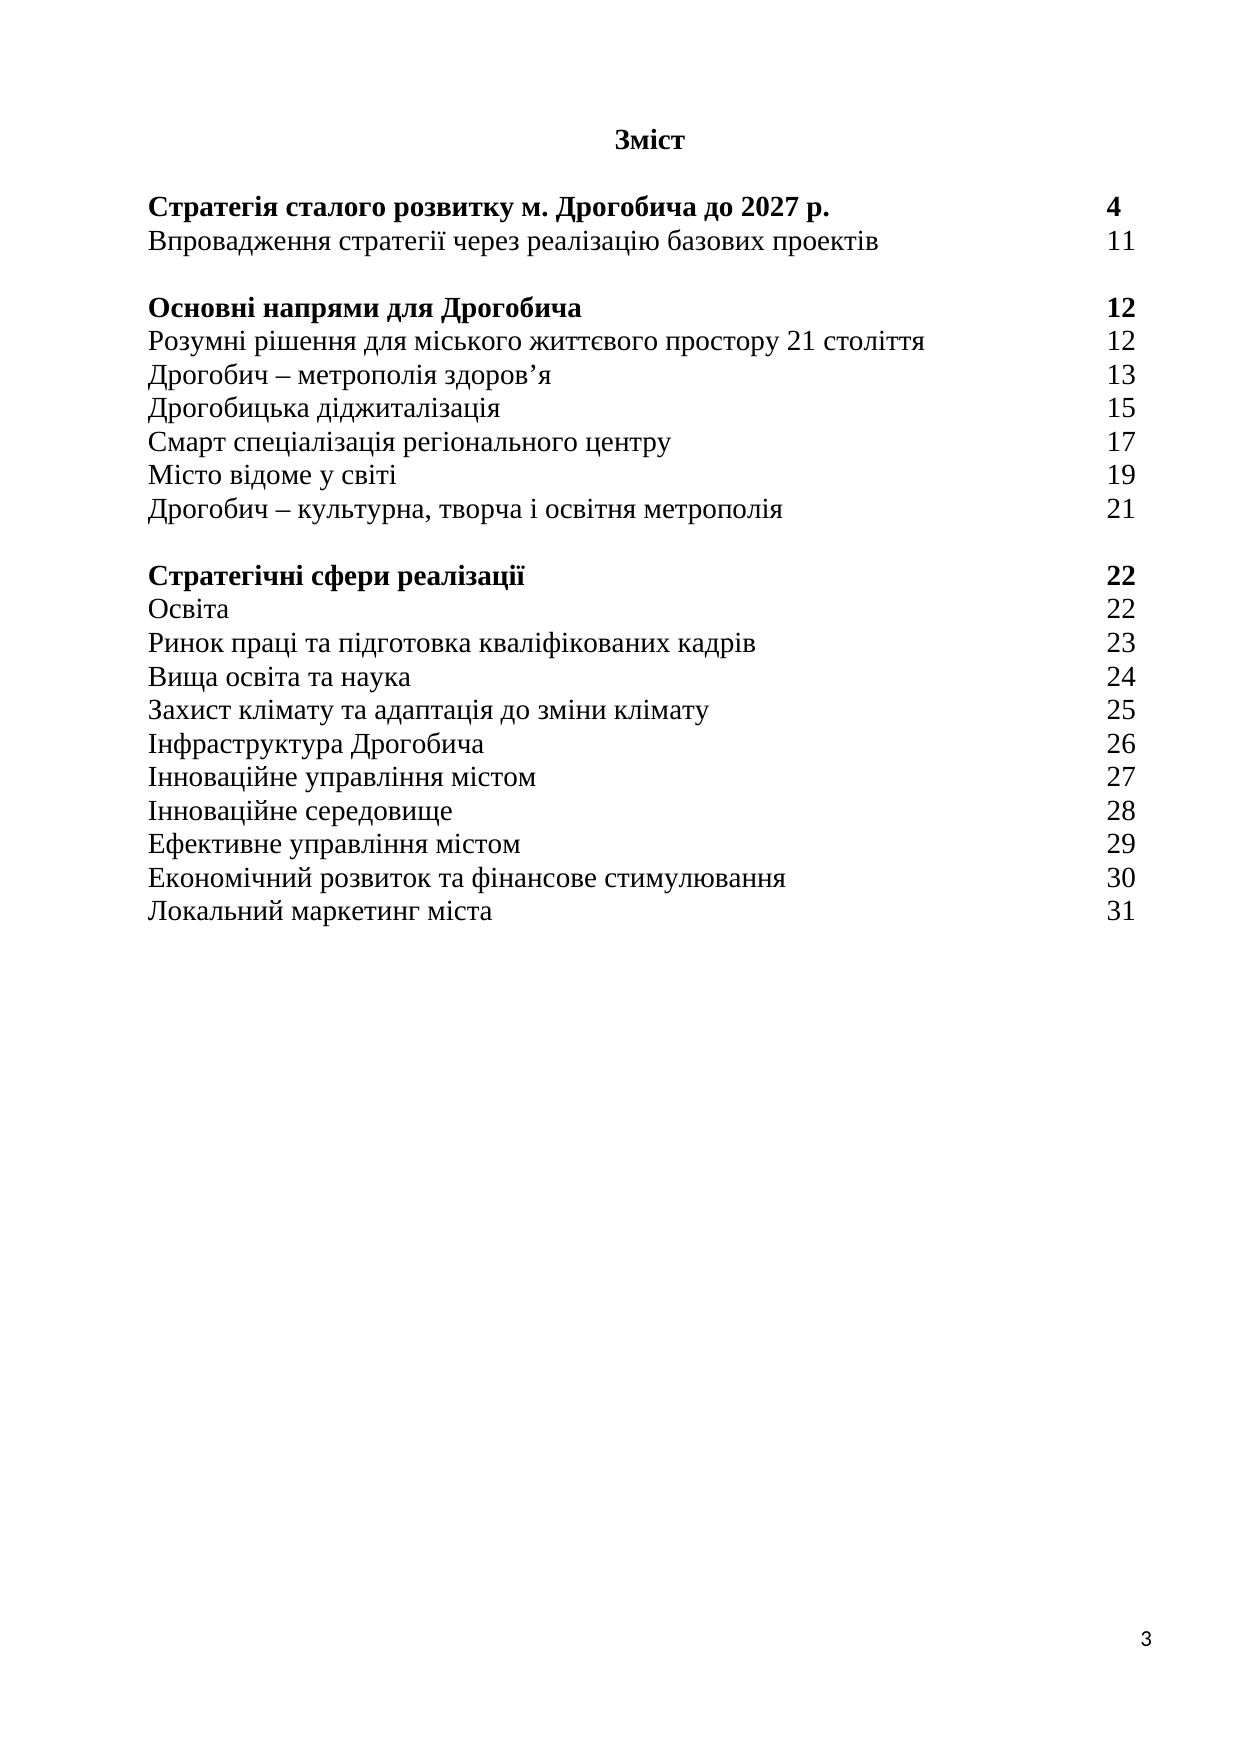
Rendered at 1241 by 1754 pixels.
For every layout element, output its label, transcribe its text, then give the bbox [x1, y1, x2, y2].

text Інфраструктура Дрогобича 26 [148, 726, 1152, 759]
text Дрогобич – метрополія здоров’я 13 [148, 357, 1152, 390]
text Локальний маркетинг міста 31 [148, 893, 1152, 927]
text Місто відоме у світі 19 [148, 457, 1152, 491]
text Розумні рішення для міського життєвого простору 21 століття 12 [148, 323, 1152, 357]
text Ефективне управління містом 29 [148, 826, 1152, 860]
text Економічний розвиток та фінансове стимулювання 30 [148, 860, 1152, 893]
text Інноваційне середовище 28 [148, 793, 1152, 826]
text Впровадження стратегії через реалізацію базових проектів 11 [148, 223, 1152, 256]
text Вища освіта та наука 24 [148, 659, 1152, 692]
text Інноваційне управління містом 27 [148, 759, 1152, 793]
text Стратегія сталого розвитку м. Дрогобича до 2027 р. 4 [148, 189, 1152, 223]
text Зміст [148, 122, 1152, 156]
text Дрогобич – культурна, творча і освітня метрополія 21 [148, 491, 1152, 524]
text Ринок праці та підготовка кваліфікованих кадрів 23 [148, 625, 1152, 659]
text Освіта 22 [148, 592, 1152, 625]
text Смарт спеціалізація регіонального центру 17 [148, 424, 1152, 457]
text Захист клімату та адаптація до зміни клімату 25 [148, 692, 1152, 726]
text Стратегічні сфери реалізації 22 [148, 558, 1152, 592]
text Основні напрями для Дрогобича 12 [148, 290, 1152, 323]
text Дрогобицька діджиталізація 15 [148, 390, 1152, 424]
